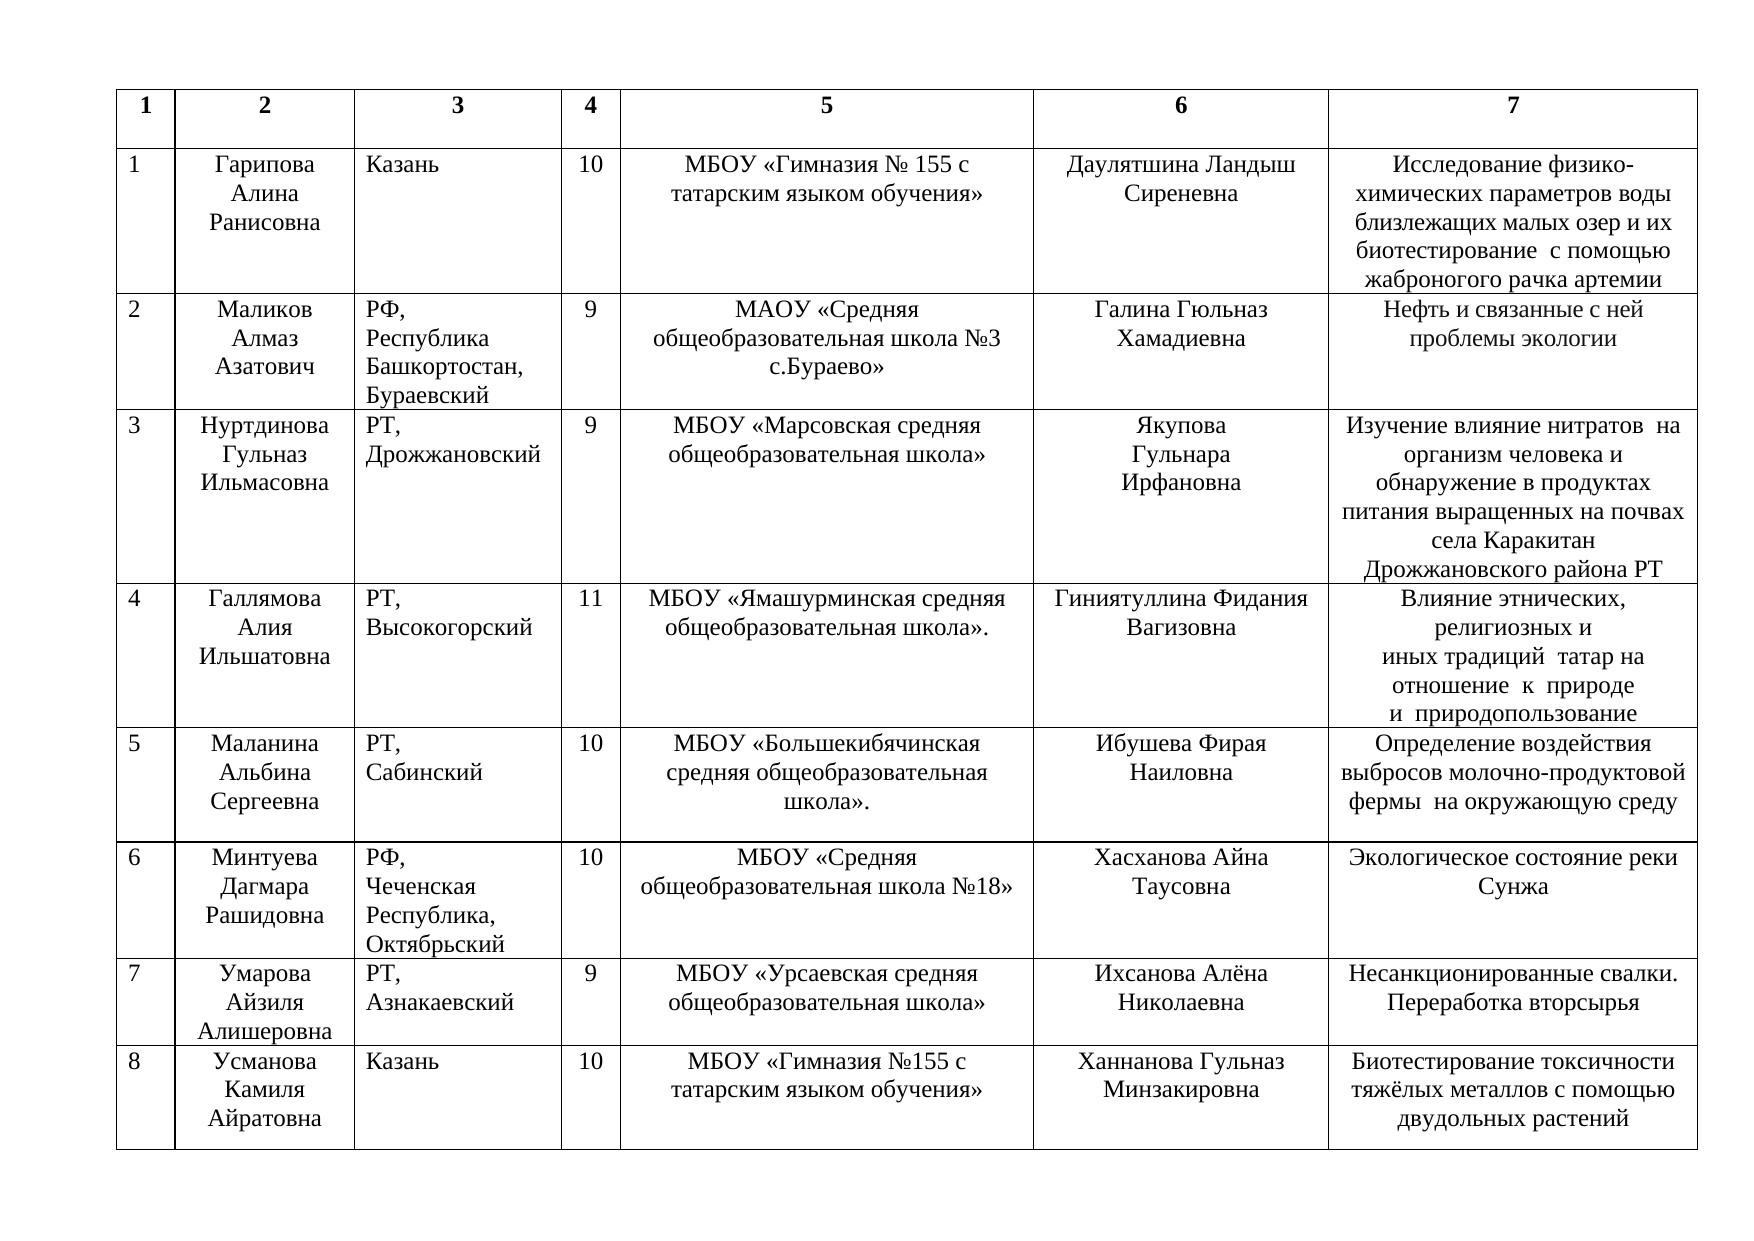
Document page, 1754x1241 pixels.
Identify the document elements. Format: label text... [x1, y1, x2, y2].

table_cell 6 [117, 843, 174, 957]
table_cell Даулятшина Ландыш Сиреневна [1034, 149, 1328, 293]
table_cell Галлямова Алия Ильшатовна [176, 584, 354, 727]
table_cell МБОУ «Гимназия №155 с татарским языком обучения» [621, 1046, 1033, 1149]
table_cell Нуртдинова Гульназ Ильмасовна [176, 410, 354, 582]
table_cell Усманова Камиля Айратовна [176, 1046, 354, 1149]
table_cell 5 [117, 728, 174, 841]
table_header 6 [1034, 90, 1328, 148]
table_cell Умарова Айзиля Алишеровна [176, 959, 354, 1045]
table_cell Изучение влияние нитратов на организм человека и обнаружение в продуктах питания выращенных на почвах села Каракитан Дрожжановского района РТ [1329, 410, 1697, 582]
table_cell 10 [562, 728, 620, 841]
table_cell 4 [117, 584, 174, 727]
table_cell Исследование физико-химических параметров воды близлежащих малых озер и их биотестирование с помощью жаброногого рачка артемии [1329, 149, 1697, 293]
table_cell РФ, Республика Башкортостан, Бураевский [355, 294, 561, 409]
table_cell РТ, Азнакаевский [355, 959, 561, 1045]
table_cell МБОУ «Большекибячинская средняя общеобразовательная школа». [621, 728, 1033, 841]
table_cell 10 [562, 149, 620, 293]
table_cell 9 [562, 959, 620, 1045]
table_cell РТ, Сабинский [355, 728, 561, 841]
table_cell 2 [117, 294, 174, 409]
table_header 2 [176, 90, 354, 148]
table_cell Хасханова Айна Таусовна [1034, 843, 1328, 957]
table_cell Несанкционированные свалки. Переработка вторсырья [1329, 959, 1697, 1045]
table_cell Ибушева Фирая Наиловна [1034, 728, 1328, 841]
table_cell 10 [562, 1046, 620, 1149]
table_cell 8 [117, 1046, 174, 1149]
table_header 5 [621, 90, 1033, 148]
table_header 7 [1329, 90, 1697, 148]
table_cell 9 [562, 410, 620, 582]
table_cell РТ, Дрожжановский [355, 410, 561, 582]
table_header 4 [562, 90, 620, 148]
table_cell Казань [355, 1046, 561, 1149]
table_cell Маланина Альбина Сергеевна [176, 728, 354, 841]
table_cell Минтуева Дагмара Рашидовна [176, 843, 354, 957]
table_cell Гиниятуллина Фидания Вагизовна [1034, 584, 1328, 727]
table_cell РФ, Чеченская Республика, Октябрьский [355, 843, 561, 957]
table_cell Биотестирование токсичности тяжёлых металлов с помощью двудольных растений [1329, 1046, 1697, 1149]
table_cell 3 [117, 410, 174, 582]
table_cell МБОУ «Урсаевская средняя общеобразовательная школа» [621, 959, 1033, 1045]
table_cell Якупова Гульнара Ирфановна [1034, 410, 1328, 582]
table_cell 11 [562, 584, 620, 727]
table_cell Влияние этнических, религиозных и иных традиций татар на отношение к природе и природопользование [1329, 584, 1697, 727]
table_cell Маликов Алмаз Азатович [176, 294, 354, 409]
table_cell МБОУ «Марсовская средняя общеобразовательная школа» [621, 410, 1033, 582]
table_header 3 [355, 90, 561, 148]
table_cell РТ, Высокогорский [355, 584, 561, 727]
table_cell Экологическое состояние реки Сунжа [1329, 843, 1697, 957]
table_cell 9 [562, 294, 620, 409]
table_cell МАОУ «Средняя общеобразовательная школа №3 с.Бураево» [621, 294, 1033, 409]
table_cell Казань [355, 149, 561, 293]
table_cell МБОУ «Средняя общеобразовательная школа №18» [621, 843, 1033, 957]
table_cell Определение воздействия выбросов молочно-продуктовой фермы на окружающую среду [1329, 728, 1697, 841]
table_cell Галина Гюльназ Хамадиевна [1034, 294, 1328, 409]
table_cell Гарипова Алина Ранисовна [176, 149, 354, 293]
table_cell 10 [562, 843, 620, 957]
table_cell 7 [117, 959, 174, 1045]
table_header 1 [117, 90, 174, 148]
table_cell МБОУ «Гимназия № 155 с татарским языком обучения» [621, 149, 1033, 293]
table_cell Ихсанова Алёна Николаевна [1034, 959, 1328, 1045]
table_cell Ханнанова Гульназ Минзакировна [1034, 1046, 1328, 1149]
table_cell МБОУ «Ямашурминская средняя общеобразовательная школа». [621, 584, 1033, 727]
table_cell 1 [117, 149, 174, 293]
table_cell Нефть и связанные с ней проблемы экологии [1329, 294, 1697, 409]
